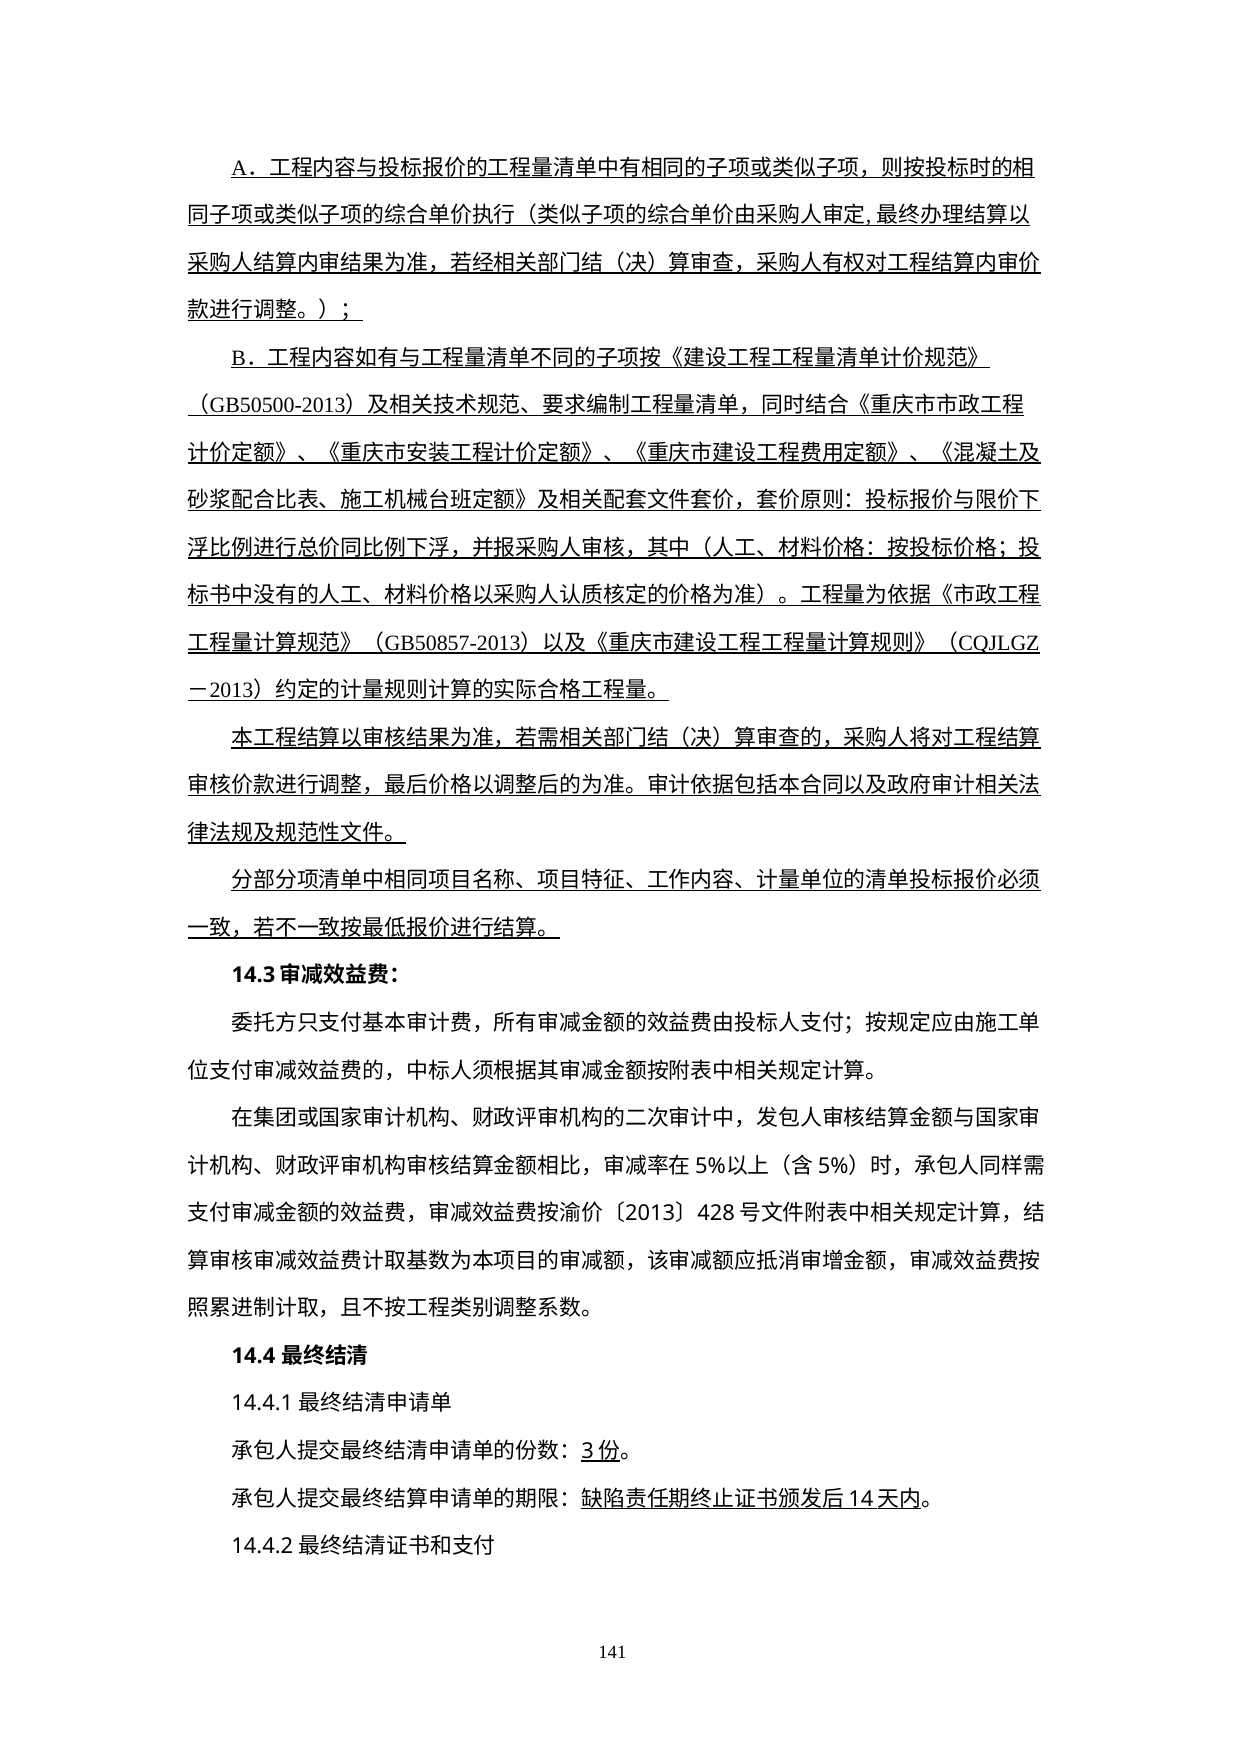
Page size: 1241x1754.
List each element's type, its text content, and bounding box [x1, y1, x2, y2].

text 14.3审减效益费： [187, 957, 1053, 989]
text A．工程内容与投标报价的工程量清单中有相同的子项或类似子项，则按投标时的相同子项或类似子项的综合单价执行（类似子项的综合单价由采购人审定, 最终办理结算以采购人结算内审结果为准，若经相关部门结（决）算审查，采购人有权对工程结算内审价款进行调整。）； [187, 150, 1042, 324]
text 在集团或国家审计机构、财政评审机构的二次审计中，发包人审核结算金额与国家审计机构、财政评审机构审核结算金额相比，审减率在5%以上（含5%）时，承包人同样需支付审减金额的效益费，审减效益费按渝价〔2013〕428号文件附表中相关规定计算，结算审核审减效益费计取基数为本项目的审减额，该审减额应抵消审增金额，审减效益费按照累进制计取，且不按工程类别调整系数。 [187, 1100, 1053, 1322]
subtitle 14.4 最终结清 [187, 1338, 1053, 1369]
text 14.4.2 最终结清证书和支付 [187, 1528, 1042, 1560]
text 承包人提交最终结清申请单的份数：3份。 [187, 1433, 1042, 1465]
text B．工程内容如有与工程量清单不同的子项按《建设工程工程量清单计价规范》（GB50500-2013）及相关技术规范、要求编制工程量清单，同时结合《重庆市市政工程计价定额》、《重庆市安装工程计价定额》、《重庆市建设工程费用定额》、《混凝土及砂浆配合比表、施工机械台班定额》及相关配套文件套价，套价原则：投标报价与限价下浮比例进行总价同比例下浮，并报采购人审核，其中（人工、材料价格：按投标价格；投标书中没有的人工、材料价格以采购人认质核定的价格为准）。工程量为依据《市政工程工程量计算规范》（GB50857-2013）以及《重庆市建设工程工程量计算规则》（CQJLGZ－2013）约定的计量规则计算的实际合格工程量。 [187, 340, 1042, 704]
text 承包人提交最终结算申请单的期限：缺陷责任期终止证书颁发后14天内。 [187, 1481, 1042, 1512]
text 分部分项清单中相同项目名称、项目特征、工作内容、计量单位的清单投标报价必须一致，若不一致按最低报价进行结算。 [187, 862, 1042, 942]
text 14.4.1 最终结清申请单 [187, 1385, 1042, 1417]
text 委托方只支付基本审计费，所有审减金额的效益费由投标人支付；按规定应由施工单位支付审减效益费的，中标人须根据其审减金额按附表中相关规定计算。 [187, 1005, 1053, 1084]
text 本工程结算以审核结果为准，若需相关部门结（决）算审查的，采购人将对工程结算审核价款进行调整，最后价格以调整后的为准。审计依据包括本合同以及政府审计相关法律法规及规范性文件。 [187, 720, 1042, 847]
